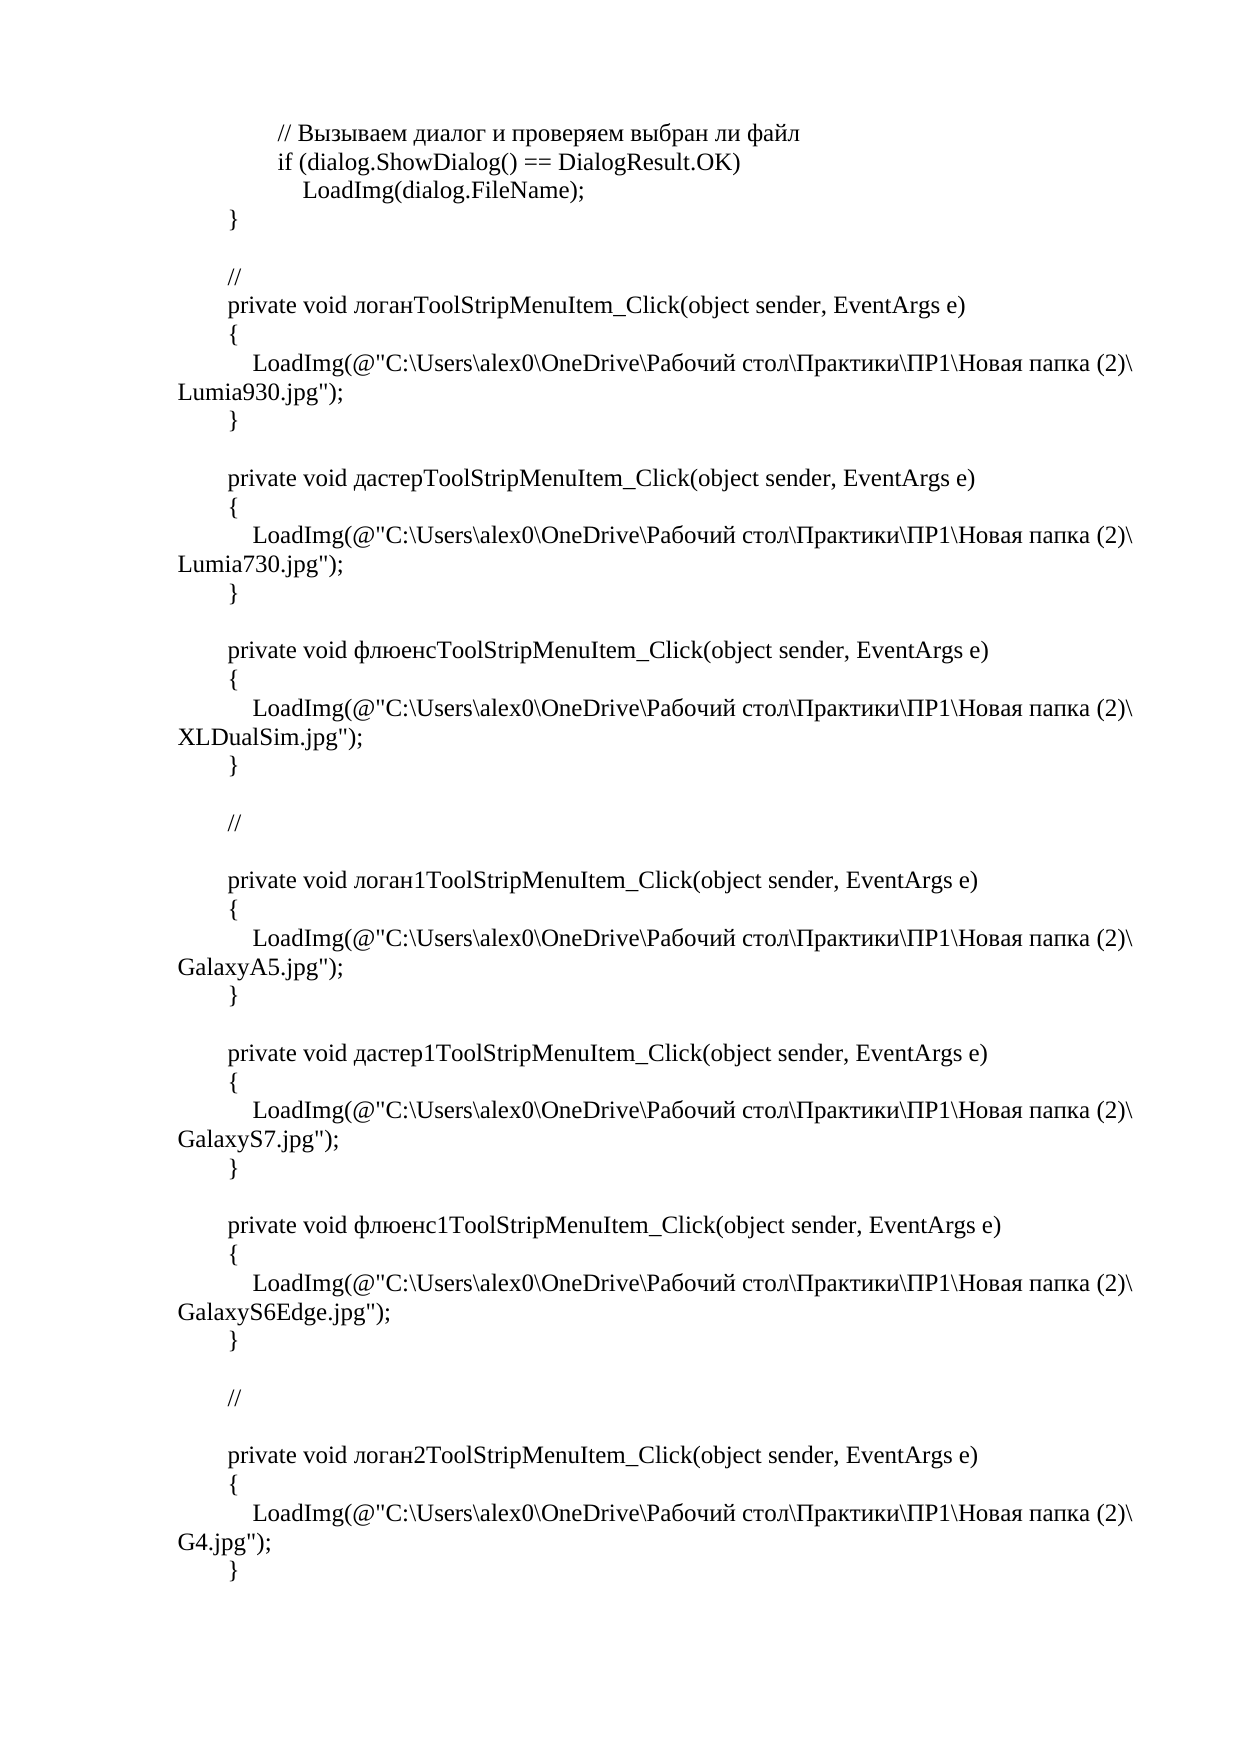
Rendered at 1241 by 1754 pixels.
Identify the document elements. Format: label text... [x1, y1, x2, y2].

text { [177, 894, 1152, 923]
text } [177, 1556, 1152, 1584]
text // [177, 808, 1152, 837]
text { [177, 1239, 1152, 1268]
text } [177, 578, 1152, 607]
text { [177, 319, 1152, 348]
text LoadImg(@"C:\Users\alex0\OneDrive\Рабочий стол\Практики\ПР1\Новая папка (2)\G4.jpg"); [177, 1498, 1152, 1556]
text LoadImg(dialog.FileName); [177, 176, 1152, 204]
text LoadImg(@"C:\Users\alex0\OneDrive\Рабочий стол\Практики\ПР1\Новая папка (2)\XLDualSim.jpg"); [177, 693, 1152, 751]
text // [177, 1383, 1152, 1412]
text LoadImg(@"C:\Users\alex0\OneDrive\Рабочий стол\Практики\ПР1\Новая папка (2)\GalaxyA5.jpg"); [177, 923, 1152, 981]
text { [177, 492, 1152, 521]
text if (dialog.ShowDialog() == DialogResult.OK) [177, 147, 1152, 176]
text } [177, 981, 1152, 1009]
text } [177, 406, 1152, 434]
text private void дастер1ToolStripMenuItem_Click(object sender, EventArgs e) [177, 1038, 1152, 1067]
text // Вызываем диалог и проверяем выбран ли файл [177, 118, 1152, 147]
text LoadImg(@"C:\Users\alex0\OneDrive\Рабочий стол\Практики\ПР1\Новая папка (2)\GalaxyS6Edge.jpg"); [177, 1268, 1152, 1326]
text LoadImg(@"C:\Users\alex0\OneDrive\Рабочий стол\Практики\ПР1\Новая папка (2)\Lumia930.jpg"); [177, 348, 1152, 406]
text { [177, 1067, 1152, 1096]
text { [177, 1469, 1152, 1498]
text { [177, 664, 1152, 693]
text } [177, 204, 1152, 233]
text private void флюенс1ToolStripMenuItem_Click(object sender, EventArgs e) [177, 1211, 1152, 1239]
text } [177, 1326, 1152, 1354]
text private void логанToolStripMenuItem_Click(object sender, EventArgs e) [177, 291, 1152, 319]
text private void дастерToolStripMenuItem_Click(object sender, EventArgs e) [177, 463, 1152, 492]
text } [177, 1153, 1152, 1182]
text LoadImg(@"C:\Users\alex0\OneDrive\Рабочий стол\Практики\ПР1\Новая папка (2)\Lumia730.jpg"); [177, 521, 1152, 578]
text private void логан2ToolStripMenuItem_Click(object sender, EventArgs e) [177, 1441, 1152, 1469]
text private void логан1ToolStripMenuItem_Click(object sender, EventArgs e) [177, 866, 1152, 894]
text // [177, 262, 1152, 291]
text } [177, 751, 1152, 779]
text private void флюенсToolStripMenuItem_Click(object sender, EventArgs e) [177, 636, 1152, 664]
text LoadImg(@"C:\Users\alex0\OneDrive\Рабочий стол\Практики\ПР1\Новая папка (2)\GalaxyS7.jpg"); [177, 1096, 1152, 1153]
